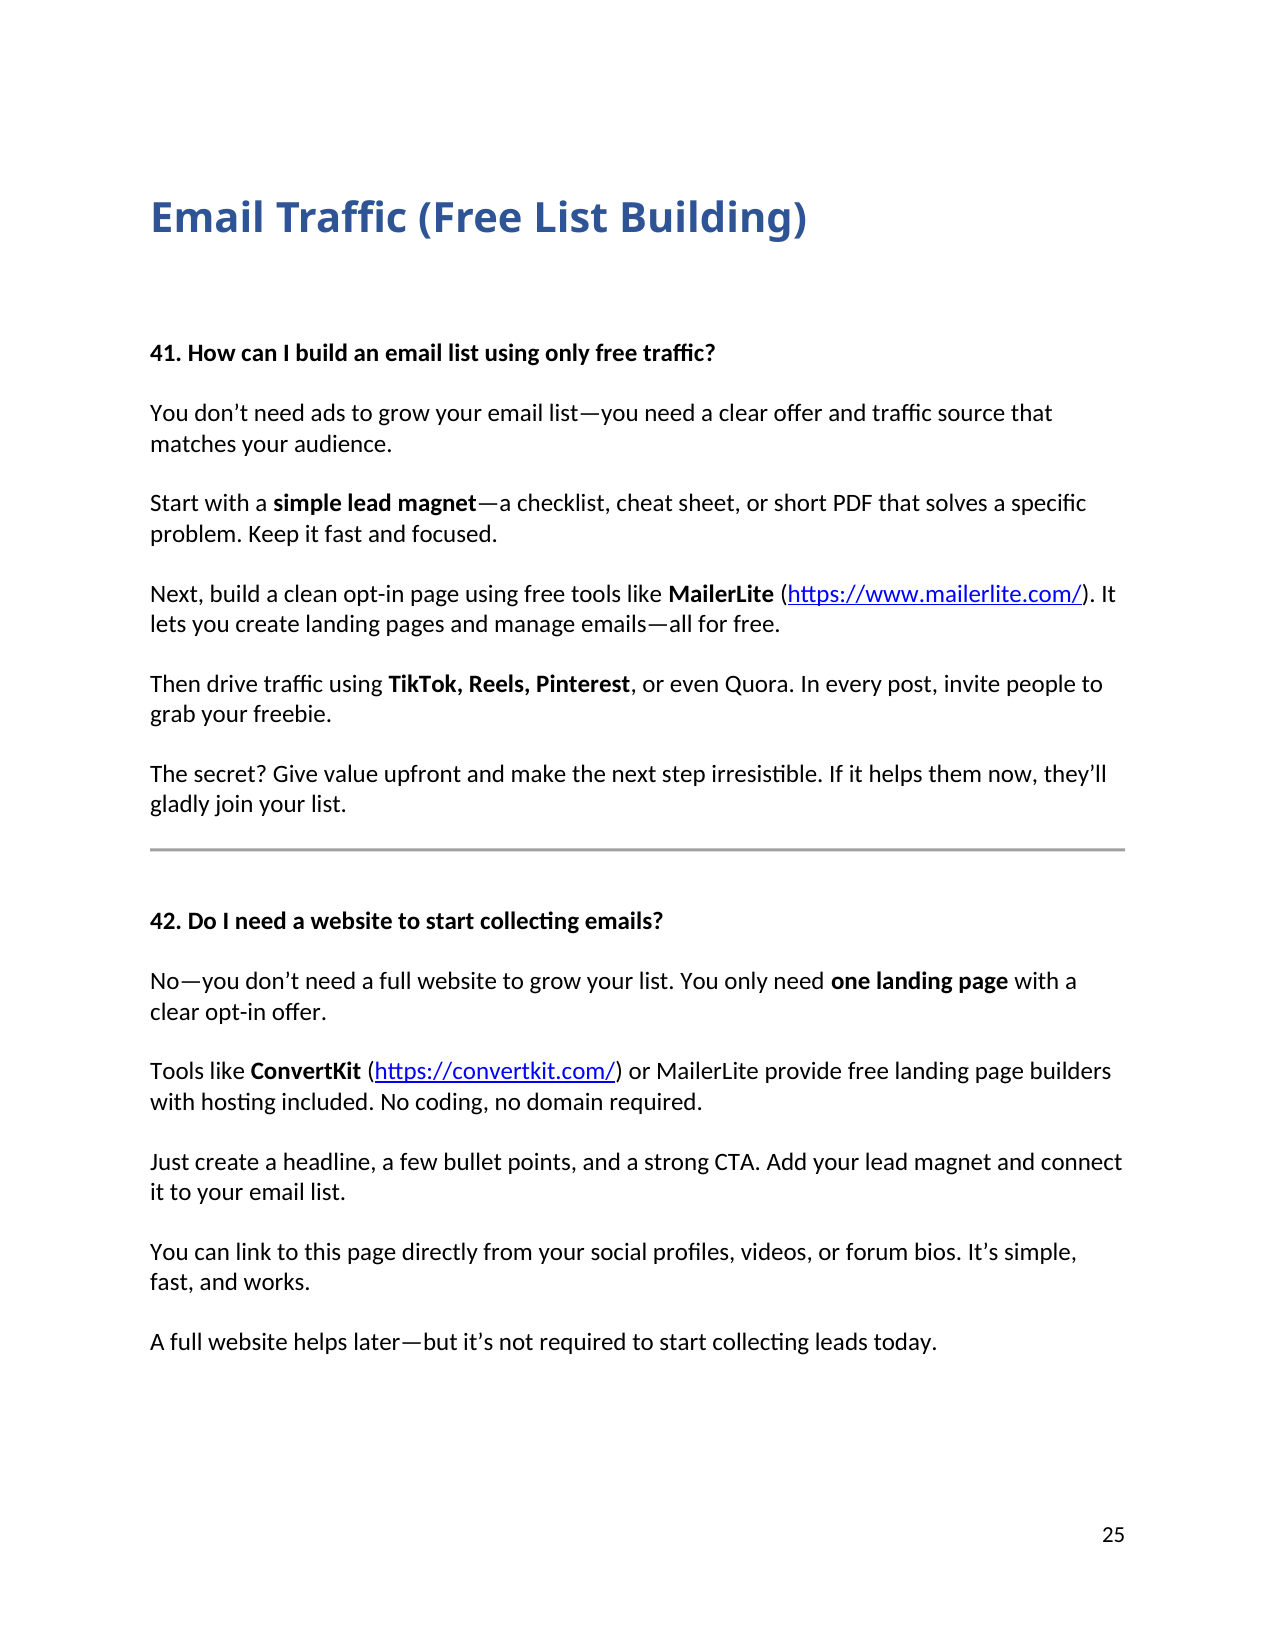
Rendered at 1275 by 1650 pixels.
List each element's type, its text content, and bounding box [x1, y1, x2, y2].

text Tools like ConvertKit (https://convertkit.com/) or MailerLite provide free landing page builders with hosting included. No coding, no domain required. [150, 1055, 1125, 1116]
text You can link to this page directly from your social profiles, videos, or forum bios. It’s simple, fast, and works. [150, 1236, 1125, 1297]
text No—you don’t need a full website to grow your list. You only need one landing page with a clear opt-in offer. [150, 965, 1125, 1026]
text Next, build a clean opt-in page using free tools like MailerLite (https://www.mailerlite.com/). It lets you create landing pages and manage emails—all for free. [150, 578, 1125, 639]
text 42. Do I need a website to start collecting emails? [150, 906, 1125, 936]
text 41. How can I build an email list using only free traffic? [150, 338, 1125, 368]
text A full website helps later—but it’s not required to start collecting leads today. [150, 1326, 1125, 1357]
text The secret? Give value upfront and make the next step irresistible. If it helps them now, they’ll gladly join your list. [150, 758, 1125, 819]
text Start with a simple lead magnet—a checklist, cheat sheet, or short PDF that solves a specific problem. Keep it fast and focused. [150, 487, 1125, 548]
subtitle Email Traffic (Free List Building) [150, 187, 1125, 244]
text Just create a headline, a few bullet points, and a strong CTA. Add your lead magnet and connect it to your email list. [150, 1146, 1125, 1207]
text You don’t need ads to grow your email list—you need a clear offer and traffic source that matches your audience. [150, 397, 1125, 458]
text Then drive traffic using TikTok, Reels, Pinterest, or even Quora. In every post, invite people to grab your freebie. [150, 668, 1125, 729]
